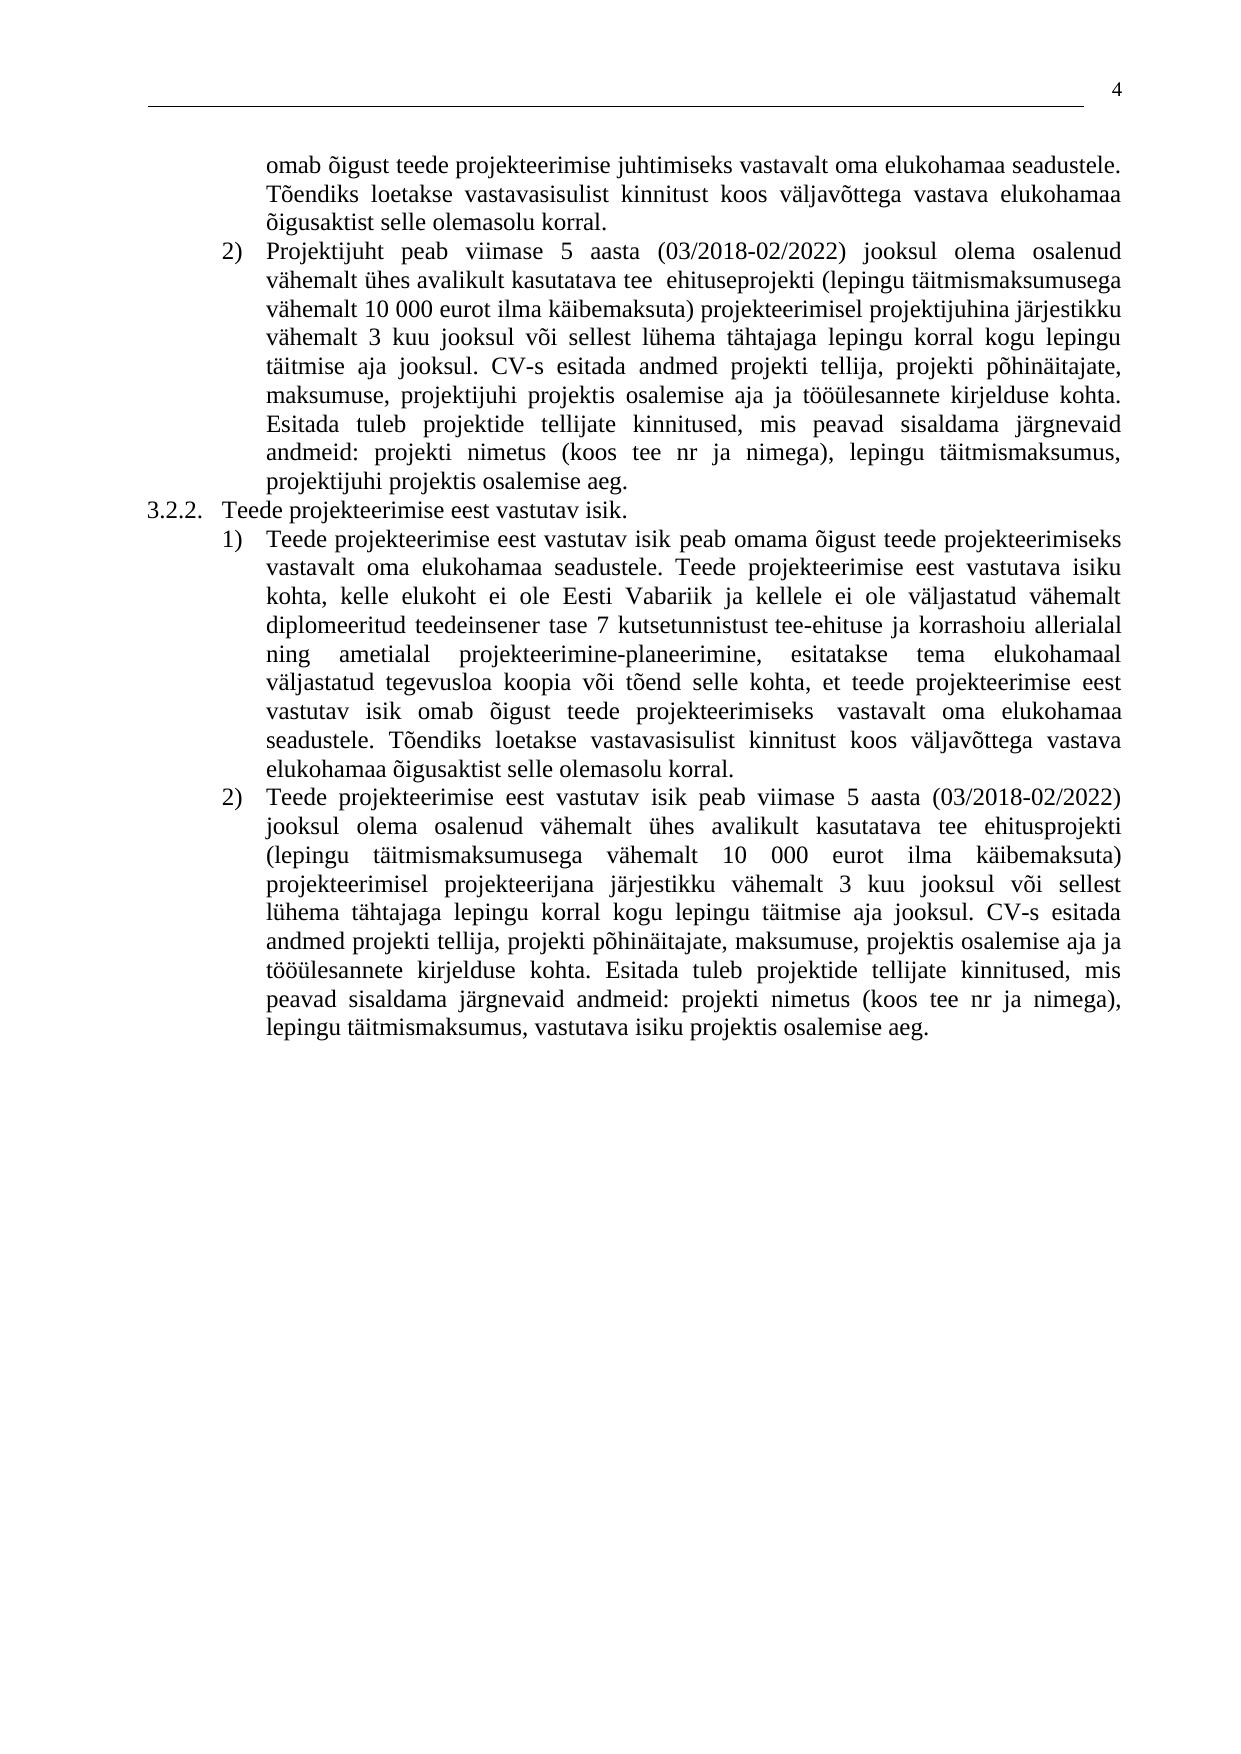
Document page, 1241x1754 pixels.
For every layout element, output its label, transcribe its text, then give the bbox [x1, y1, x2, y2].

list Teede projekteerimise eest vastutav isik peab viimase 5 aasta (03/2018-02/2022) jooksul olema osalenud vähemalt ühes avalikult kasutatava tee ehitusprojekti (lepingu täitmismaksumusega vähemalt 10 000 eurot ilma käibemaksuta) projekteerimisel projekteerijana järjestikku vähemalt 3 kuu jooksul või sellest lühema tähtajaga lepingu korral kogu lepingu täitmise aja jooksul. CV-s esitada andmed projekti tellija, projekti põhinäitajate, maksumuse, projektis osalemise aja ja tööülesannete kirjelduse kohta. Esitada tuleb projektide tellijate kinnitused, mis peavad sisaldama järgnevaid andmeid: projekti nimetus (koos tee nr ja nimega), lepingu täitmismaksumus, vastutava isiku projektis osalemise aeg. [222, 782, 1122, 1041]
list Teede projekteerimise eest vastutav isik. [147, 495, 1122, 524]
list Teede projekteerimise eest vastutav isik peab omama õigust teede projekteerimiseks vastavalt oma elukohamaa seadustele. Teede projekteerimise eest vastutava isiku kohta, kelle elukoht ei ole Eesti Vabariik ja kellele ei ole väljastatud vähemalt diplomeeritud teedeinsener tase 7 kutsetunnistust tee-ehituse ja korrashoiu allerialal ning ametialal projekteerimine-planeerimine, esitatakse tema elukohamaal väljastatud tegevusloa koopia või tõend selle kohta, et teede projekteerimise eest vastutav isik omab õigust teede projekteerimiseks vastavalt oma elukohamaa seadustele. Tõendiks loetakse vastavasisulist kinnitust koos väljavõttega vastava elukohamaa õigusaktist selle olemasolu korral. [222, 524, 1122, 782]
list Projektijuht peab viimase 5 aasta (03/2018-02/2022) jooksul olema osalenud vähemalt ühes avalikult kasutatava tee ehituseprojekti (lepingu täitmismaksumusega vähemalt 10 000 eurot ilma käibemaksuta) projekteerimisel projektijuhina järjestikku vähemalt 3 kuu jooksul või sellest lühema tähtajaga lepingu korral kogu lepingu täitmise aja jooksul. CV-s esitada andmed projekti tellija, projekti põhinäitajate, maksumuse, projektijuhi projektis osalemise aja ja tööülesannete kirjelduse kohta. Esitada tuleb projektide tellijate kinnitused, mis peavad sisaldama järgnevaid andmeid: projekti nimetus (koos tee nr ja nimega), lepingu täitmismaksumus, projektijuhi projektis osalemise aeg. [222, 236, 1122, 495]
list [222, 150, 1122, 236]
